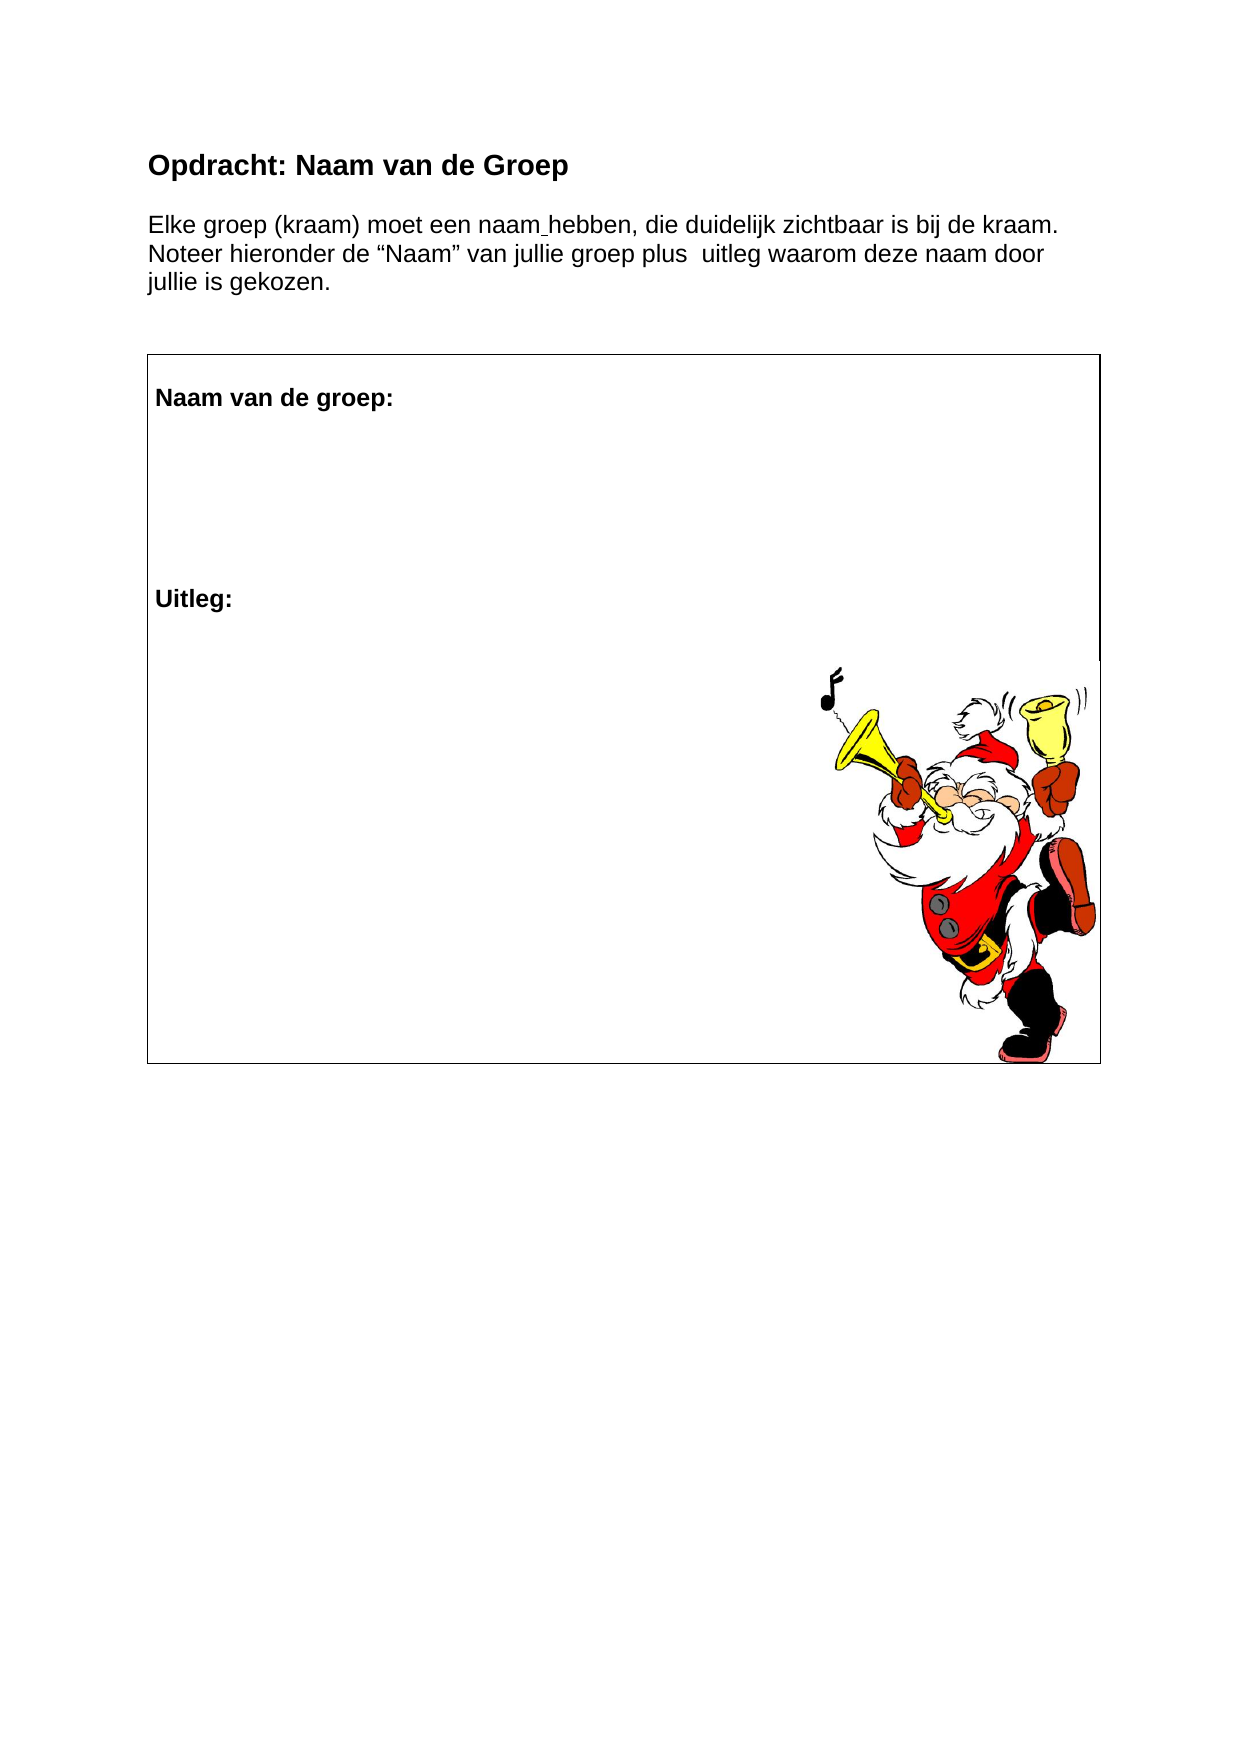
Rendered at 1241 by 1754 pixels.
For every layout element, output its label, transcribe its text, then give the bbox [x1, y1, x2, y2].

text Opdracht: Naam van de Groep [148, 148, 1093, 181]
text Noteer hieronder de “Naam” van jullie groep plus uitleg waarom deze naam door jullie is gekozen. [148, 239, 1093, 296]
picture [820, 661, 1100, 1063]
text Elke groep (kraam) moet een naam hebben, die duidelijk zichtbaar is bij de kraam. [148, 210, 1093, 239]
table_header Naam van de groep: Uitleg: [148, 355, 1099, 1063]
